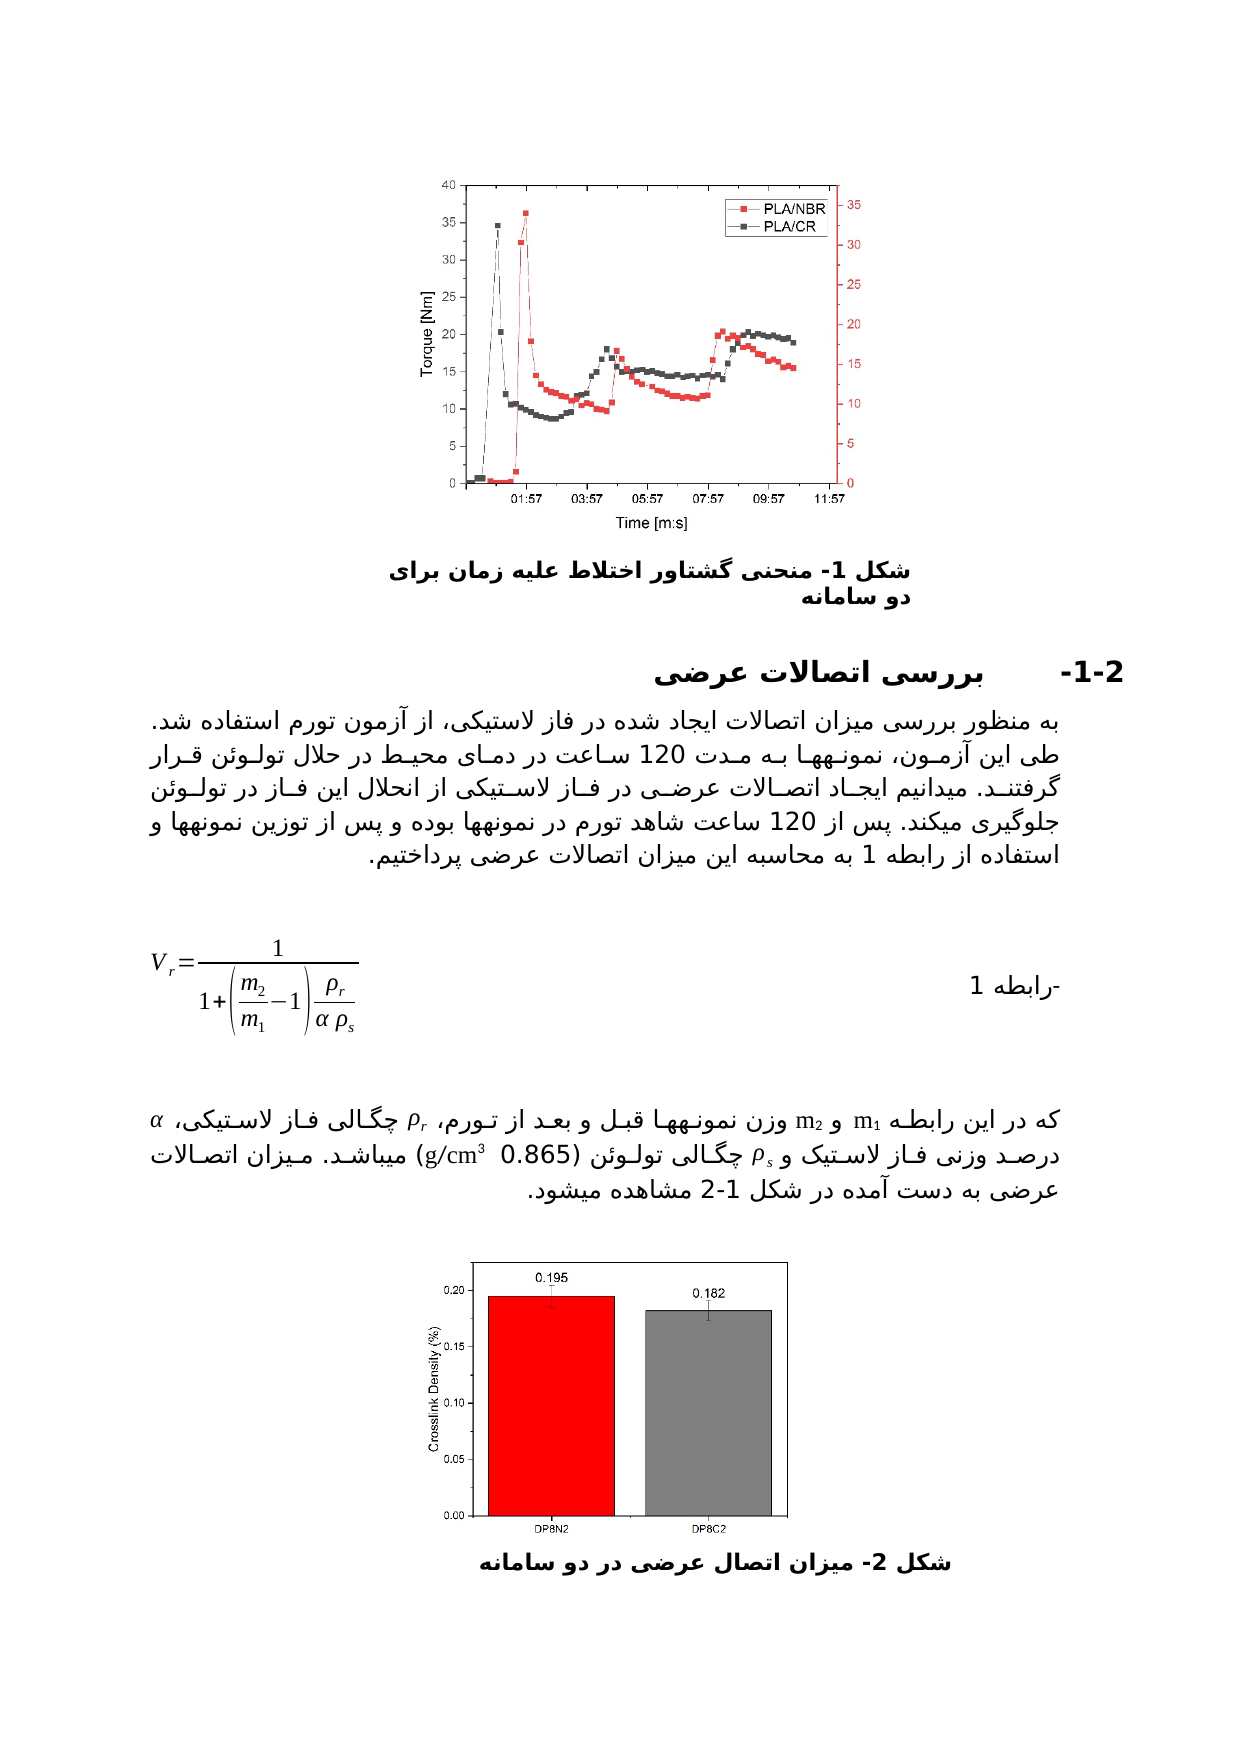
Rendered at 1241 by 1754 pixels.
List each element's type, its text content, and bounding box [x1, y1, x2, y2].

picture [368, 137, 912, 552]
text رابطه 1- [150, 934, 1060, 1039]
list بررسی اتصالات عرضی [150, 655, 1060, 689]
text که در این رابطه m1 و m2 وزن نمونهها قبل و بعد از تورم، چگالی فاز لاستیکی، درصد وزنی فاز لاستیک و چگالی تولوئن (0.865 g/cm3) میباشد. میزان اتصالات عرضی به دست آمده در شکل 1-2 مشاهده میشود. [150, 1103, 1060, 1204]
text به منظور بررسی میزان اتصالات ایجاد شده در فاز لاستیکی، از آزمون تورم استفاده شد. طی این آزمون، نمونهها به مدت 120 ساعت در دمای محیط در حلال تولوئن قرار گرفتند. میدانیم ایجاد اتصالات عرضی در فاز لاستیکی از انحلال این فاز در تولوئن جلوگیری میکند. پس از 120 ساعت شاهد تورم در نمونهها بوده و پس از توزین نمونهها و استفاده از رابطه 1 به محاسبه این میزان اتصالات عرضی پرداختیم. [150, 707, 1060, 870]
picture [390, 1222, 850, 1574]
